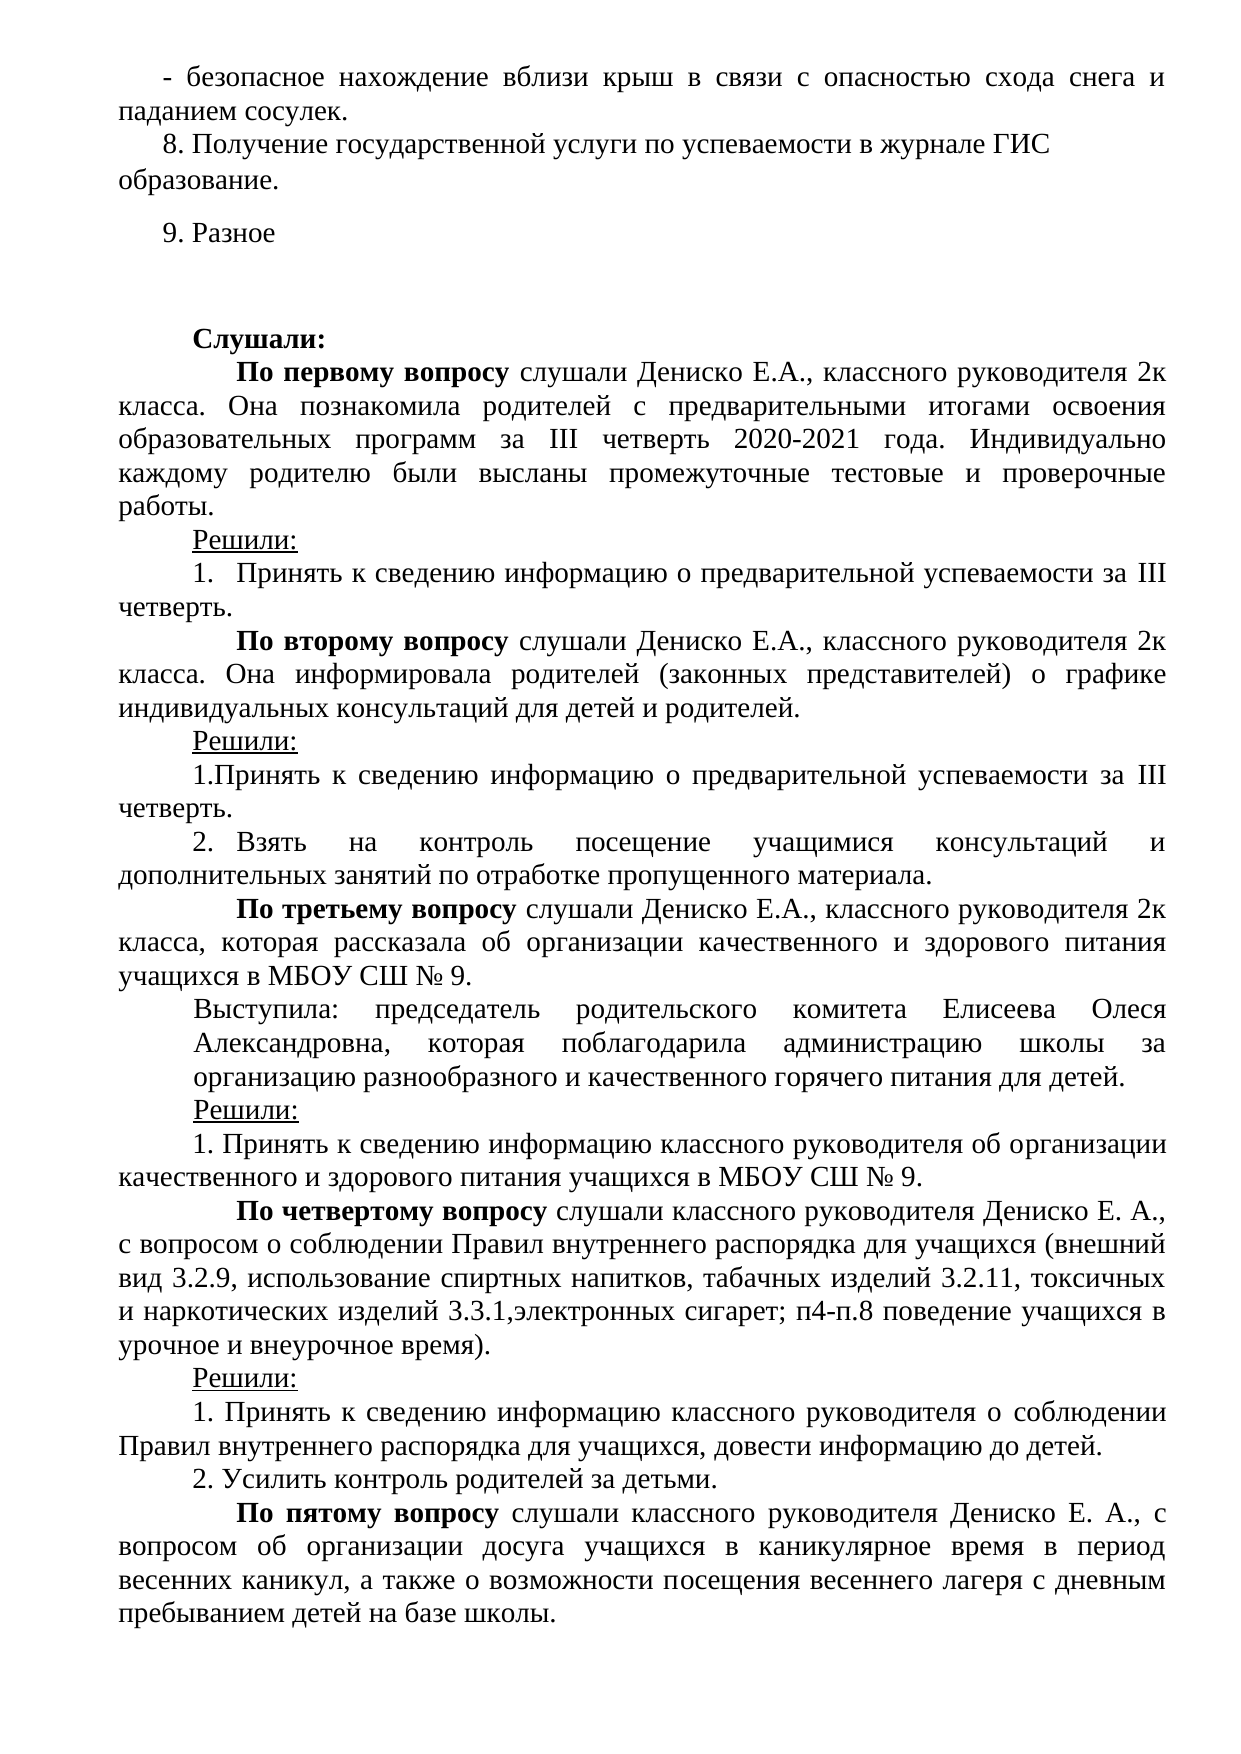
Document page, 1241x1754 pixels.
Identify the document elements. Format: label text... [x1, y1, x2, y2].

text По первому вопросу слушали Дениско Е.А., классного руководителя 2к класса. Она познакомила родителей с предварительными итогами освоения образовательных программ за III четверть 2020-2021 года. Индивидуально каждому родителю были высланы промежуточные тестовые и проверочные работы. [118, 354, 1167, 522]
text - безопасное нахождение вблизи крыш в связи с опасностью схода снега и паданием сосулек. [118, 59, 1167, 126]
list Взять на контроль посещение учащимися консультаций и дополнительных занятий по отработке пропущенного материала. [118, 824, 1167, 891]
text 9. Разное [118, 215, 1167, 249]
list Решили: [192, 723, 1167, 757]
text По четвертому вопросу слушали классного руководителя Дениско Е. А., с вопросом о соблюдении Правил внутреннего распорядка для учащихся (внешний вид 3.2.9, использование спиртных напитков, табачных изделий 3.2.11, токсичных и наркотических изделий 3.3.1,электронных сигарет; п4-п.8 поведение учащихся в урочное и внеурочное время). [118, 1193, 1167, 1361]
list Принять к сведению информацию о предварительной успеваемости за III четверть. [118, 556, 1167, 623]
list Решили: [192, 522, 1167, 556]
list Решили: [193, 1092, 1167, 1126]
text По пятому вопросу слушали классного руководителя Дениско Е. А., с вопросом об организации досуга учащихся в каникулярное время в период весенних каникул, а также о возможности посещения весеннего лагеря с дневным пребыванием детей на базе школы. [118, 1495, 1167, 1629]
text Решили: [118, 1361, 1167, 1394]
list Выступила: председатель родительского комитета Елисеева Олеся Александровна, которая поблагодарила администрацию школы за организацию разнообразного и качественного горячего питания для детей. [193, 992, 1167, 1092]
text 8. Получение государственной услуги по успеваемости в журнале ГИС образование. [118, 126, 1167, 196]
text 1. Принять к сведению информацию классного руководителя о соблюдении Правил внутреннего распорядка для учащихся, довести информацию до детей. [118, 1394, 1167, 1461]
list 1.Принять к сведению информацию о предварительной успеваемости за III четверть. [118, 757, 1167, 824]
text Слушали: [118, 321, 1167, 354]
text По третьему вопросу слушали Дениско Е.А., классного руководителя 2к класса, которая рассказала об организации качественного и здорового питания учащихся в МБОУ СШ № 9. [118, 891, 1167, 992]
list 1. Принять к сведению информацию классного руководителя об организации качественного и здорового питания учащихся в МБОУ СШ № 9. [118, 1126, 1167, 1193]
text 2. Усилить контроль родителей за детьми. [118, 1461, 1167, 1495]
text По второму вопросу слушали Дениско Е.А., классного руководителя 2к класса. Она информировала родителей (законных представителей) о графике индивидуальных консультаций для детей и родителей. [118, 623, 1167, 723]
